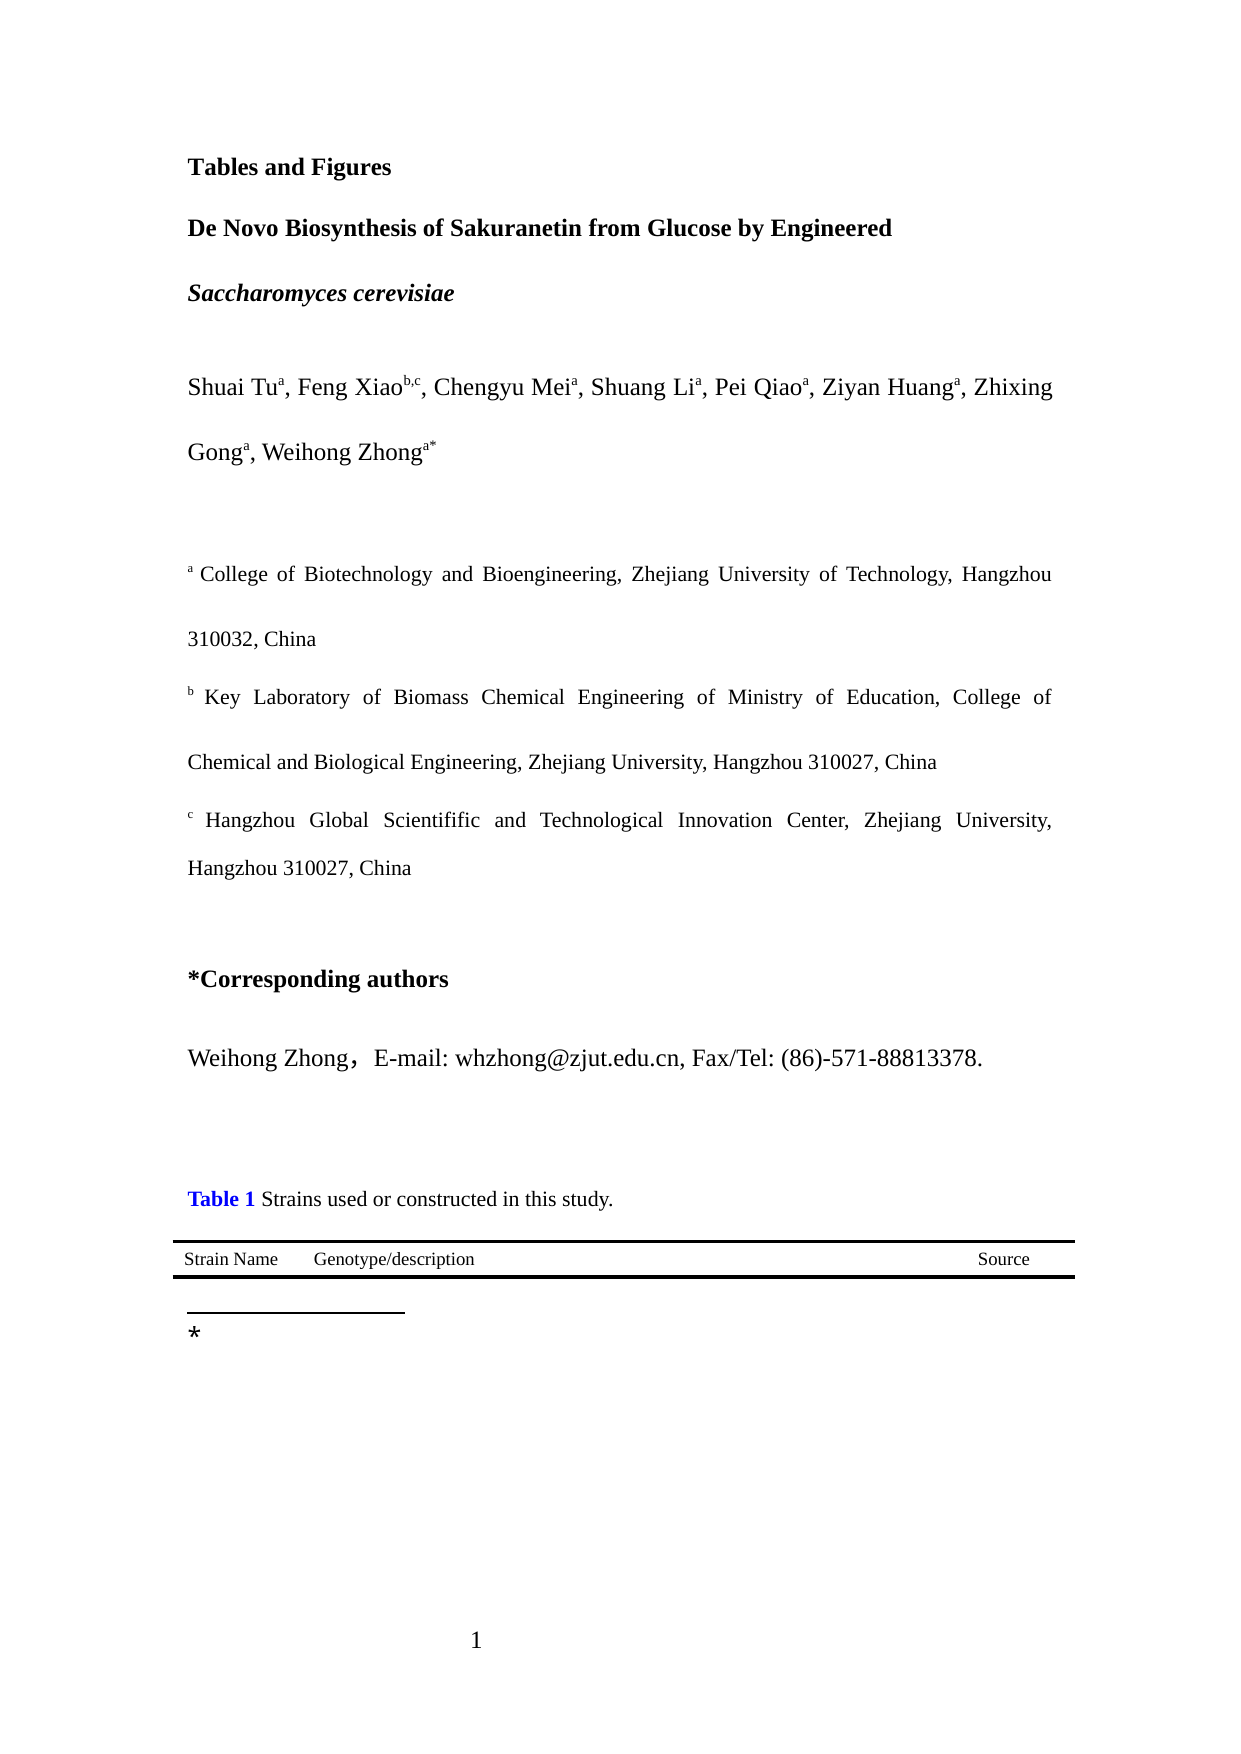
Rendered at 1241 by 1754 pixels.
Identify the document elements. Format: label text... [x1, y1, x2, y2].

table_header Source [966, 1243, 1075, 1275]
text Shuai Tua, Feng Xiaob,c, Chengyu Meia, Shuang Lia, Pei Qiaoa, Ziyan Huanga, Zhixing Gonga, Weihong Zhonga* [187, 370, 1053, 467]
text c Hangzhou Global Scientifific and Technological Innovation Center, Zhejiang University, Hangzhou 310027, China [187, 803, 1053, 884]
table_header Strain Name [173, 1243, 302, 1275]
text *Corresponding authors [187, 962, 1053, 994]
text Table 1 Strains used or constructed in this study. [187, 1182, 1053, 1214]
text Weihong Zhong，E-mail: whzhong@zjut.edu.cn, Fax/Tel: (86)-571-88813378. [187, 1023, 1053, 1088]
text De Novo Biosynthesis of Sakuranetin from Glucose by Engineered Saccharomyces cerevisiae [187, 211, 1053, 309]
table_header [302, 1243, 966, 1275]
text b Key Laboratory of Biomass Chemical Engineering of Ministry of Education, College of Chemical and Biological Engineering, Zhejiang University, Hangzhou 310027, China [187, 680, 1053, 778]
text a College of Biotechnology and Bioengineering, Zhejiang University of Technology, Hangzhou 310032, China [187, 557, 1053, 655]
text Tables and Figures [187, 150, 1053, 182]
